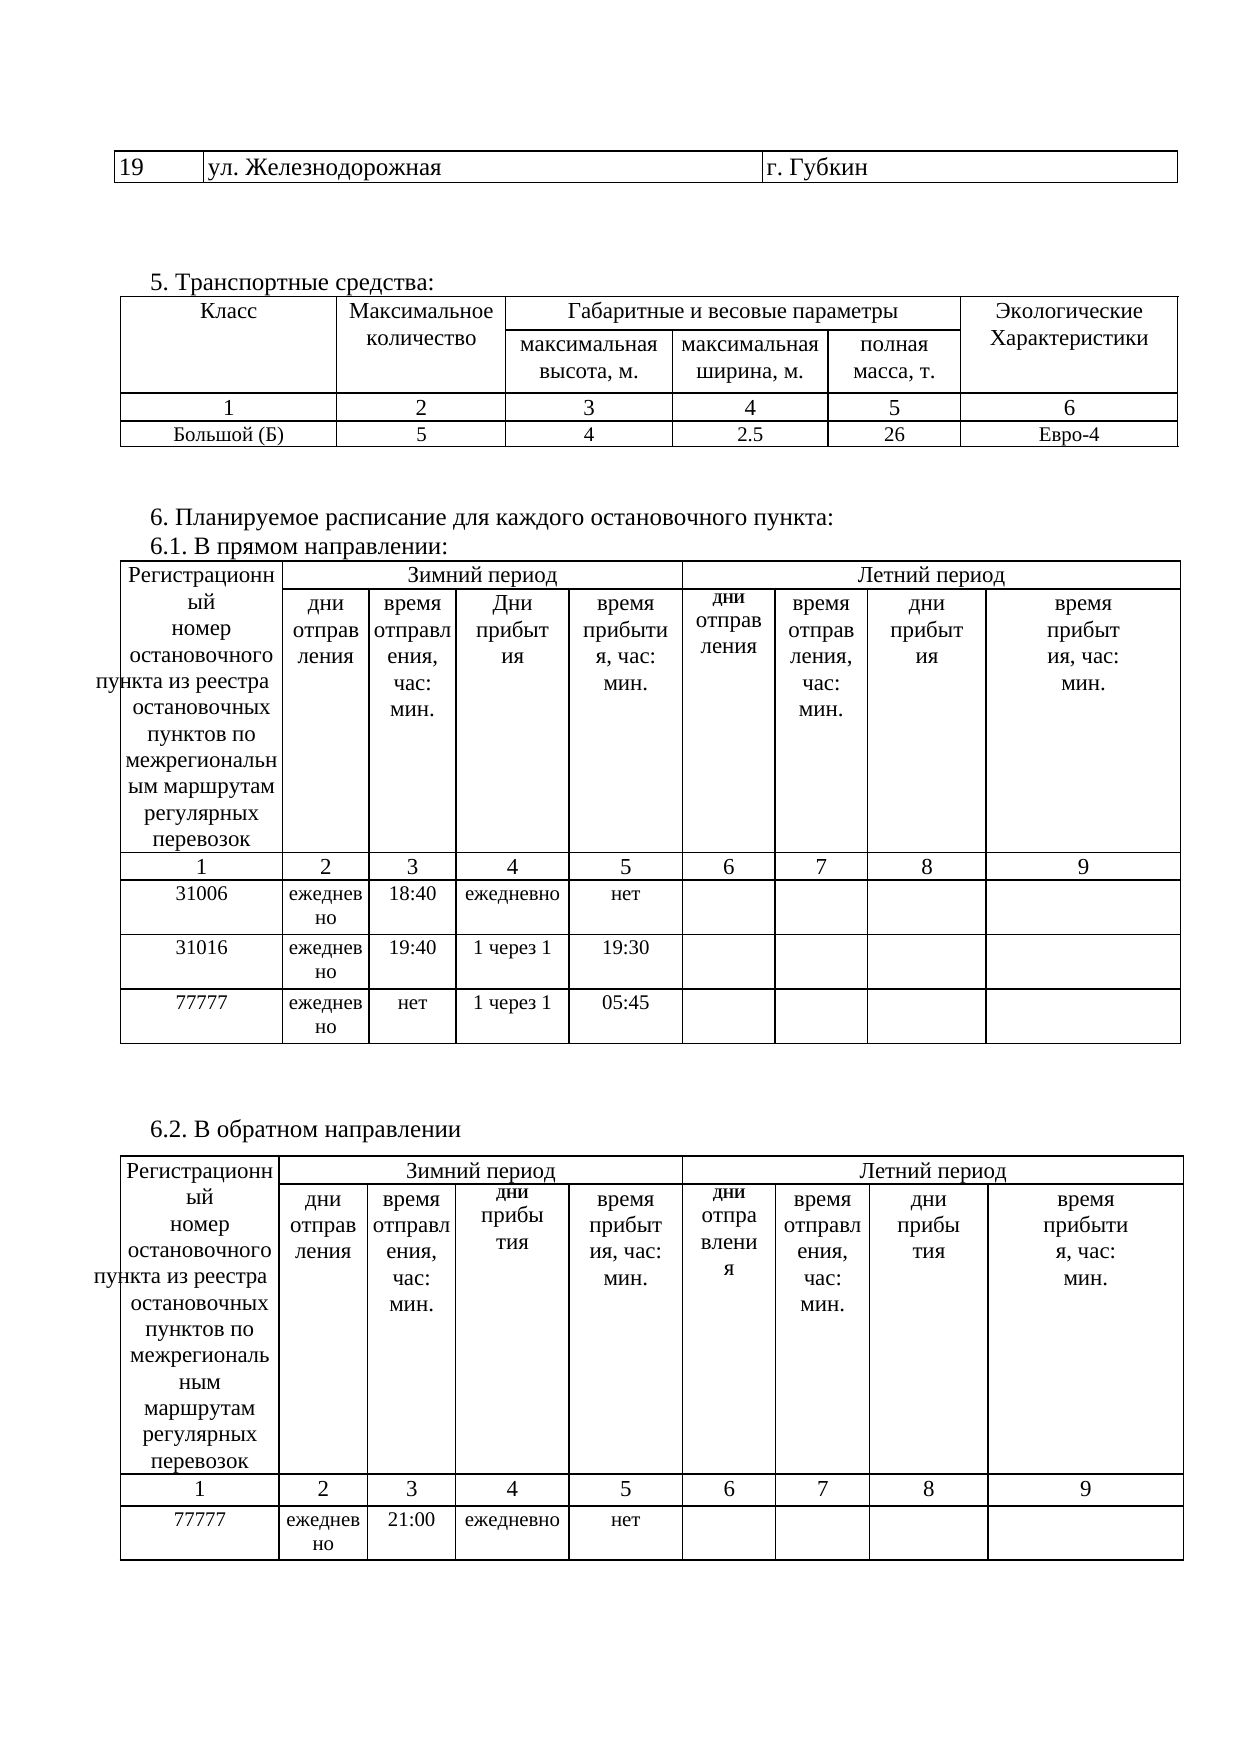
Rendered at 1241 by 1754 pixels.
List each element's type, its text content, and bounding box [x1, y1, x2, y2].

table_cell 31006 [121, 881, 282, 934]
table_cell ДНИ отпра влени я [683, 1185, 775, 1473]
table_cell дни прибыт ия [868, 590, 985, 851]
text 5. Транспортные средства: [150, 267, 1090, 296]
table_cell время прибыт ия, час: мин. [570, 1185, 682, 1473]
table_cell Дни прибыт ия [457, 590, 568, 851]
table_cell 6 [961, 394, 1177, 420]
table_cell Большой (Б) [121, 422, 336, 446]
table_cell 7 [776, 853, 867, 879]
table_cell ежедневно [283, 881, 368, 934]
table_cell 2 [280, 1475, 367, 1505]
table_cell 7 [776, 1475, 869, 1505]
table_cell [987, 990, 1180, 1042]
table_cell ул. Железнодорожная [204, 152, 762, 181]
table_header Летний период [683, 1157, 1183, 1183]
table_cell 3 [368, 1475, 455, 1505]
table_cell [683, 881, 774, 934]
table_cell 3 [370, 853, 455, 879]
table_cell дни отправ ления [283, 590, 368, 851]
table_cell 31016 [121, 935, 282, 988]
table_cell 6 [683, 1475, 775, 1505]
table_cell 3 [506, 394, 672, 420]
table_cell время прибыти я, час: мин. [989, 1185, 1183, 1473]
table_cell нет [570, 1507, 682, 1559]
table_cell [868, 881, 985, 934]
table_cell [870, 1507, 987, 1559]
table_cell 1 [121, 1475, 278, 1505]
table_cell [989, 1507, 1183, 1559]
table_cell [683, 990, 774, 1042]
table_cell дни отправ ления [280, 1185, 367, 1473]
table_cell ежедневно [280, 1507, 367, 1559]
table_cell 19 [115, 152, 203, 181]
table_cell [683, 1507, 775, 1559]
table_cell 8 [870, 1475, 987, 1505]
table_cell максимальная высота, м. [506, 331, 672, 392]
table_header Класс [121, 297, 336, 392]
table_cell [987, 935, 1180, 988]
table_cell 4 [673, 394, 827, 420]
table_cell 1 [121, 394, 336, 420]
table_cell 21:00 [368, 1507, 455, 1559]
table_cell максимальная ширина, м. [673, 331, 827, 392]
table_cell г. Губкин [763, 152, 1177, 181]
table_cell 1 через 1 [457, 935, 568, 988]
text 6. Планируемое расписание для каждого остановочного пункта: [150, 502, 1090, 531]
table_cell 9 [989, 1475, 1183, 1505]
table_cell ежедневно [283, 990, 368, 1042]
table_cell 5 [570, 853, 682, 879]
table_cell ДНИ отправ ления [683, 590, 774, 851]
table_cell 9 [987, 853, 1180, 879]
table_cell 5 [829, 394, 960, 420]
table_cell полная масса, т. [829, 331, 960, 392]
table_header Экологические Характеристики [961, 297, 1177, 392]
table_cell нет [570, 881, 682, 934]
table_cell [868, 990, 985, 1042]
table_cell время прибыт ия, час: мин. [987, 590, 1180, 851]
table_cell 26 [829, 422, 960, 446]
table_cell 77777 [121, 990, 282, 1042]
table_header Максимальное количество [337, 297, 505, 392]
table_cell время прибыти я, час: мин. [570, 590, 682, 851]
table_cell [868, 935, 985, 988]
table_cell 19:40 [370, 935, 455, 988]
table_cell 4 [456, 1475, 568, 1505]
table_cell ежедневно [456, 1507, 568, 1559]
text 6.2. В обратном направлении [150, 1114, 1090, 1143]
table_cell время отправ ления, час: мин. [776, 590, 867, 851]
table_header Зимний период [280, 1157, 682, 1183]
table_cell ежедневно [283, 935, 368, 988]
table_cell 19:30 [570, 935, 682, 988]
table_cell [683, 935, 774, 988]
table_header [121, 1157, 278, 1473]
table_cell 2.5 [673, 422, 827, 446]
table_cell [776, 935, 867, 988]
table_cell 5 [570, 1475, 682, 1505]
table_cell [776, 1507, 869, 1559]
table_cell 8 [868, 853, 985, 879]
table_cell [776, 990, 867, 1042]
table_cell 4 [457, 853, 568, 879]
table_header Зимний период [283, 562, 682, 588]
table_header Регистрационный номер остановочного пункта из реестра остановочных пунктов по межрегиональным маршрутам регулярных перевозок [121, 562, 282, 851]
table_header Летний период [683, 562, 1180, 588]
table_cell 5 [337, 422, 505, 446]
table_cell дни прибы тия [870, 1185, 987, 1473]
table_cell время отправл ения, час: мин. [368, 1185, 455, 1473]
table_header Габаритные и весовые параметры [506, 297, 960, 329]
table_cell нет [370, 990, 455, 1042]
table_cell время отправл ения, час: мин. [370, 590, 455, 851]
table_cell 2 [283, 853, 368, 879]
table_cell 77777 [121, 1507, 278, 1559]
table_cell 2 [337, 394, 505, 420]
table_cell 4 [506, 422, 672, 446]
table_cell Евро-4 [961, 422, 1177, 446]
table_cell 05:45 [570, 990, 682, 1042]
table_cell [776, 881, 867, 934]
table_cell 18:40 [370, 881, 455, 934]
table_cell ежедневно [457, 881, 568, 934]
table_cell 1 через 1 [457, 990, 568, 1042]
table_cell 1 [121, 853, 282, 879]
table_cell 6 [683, 853, 774, 879]
table_cell ДНИ прибы тия [456, 1185, 568, 1473]
table_cell время отправл ения, час: мин. [776, 1185, 869, 1473]
table_cell [987, 881, 1180, 934]
text 6.1. В прямом направлении: [150, 531, 1090, 560]
